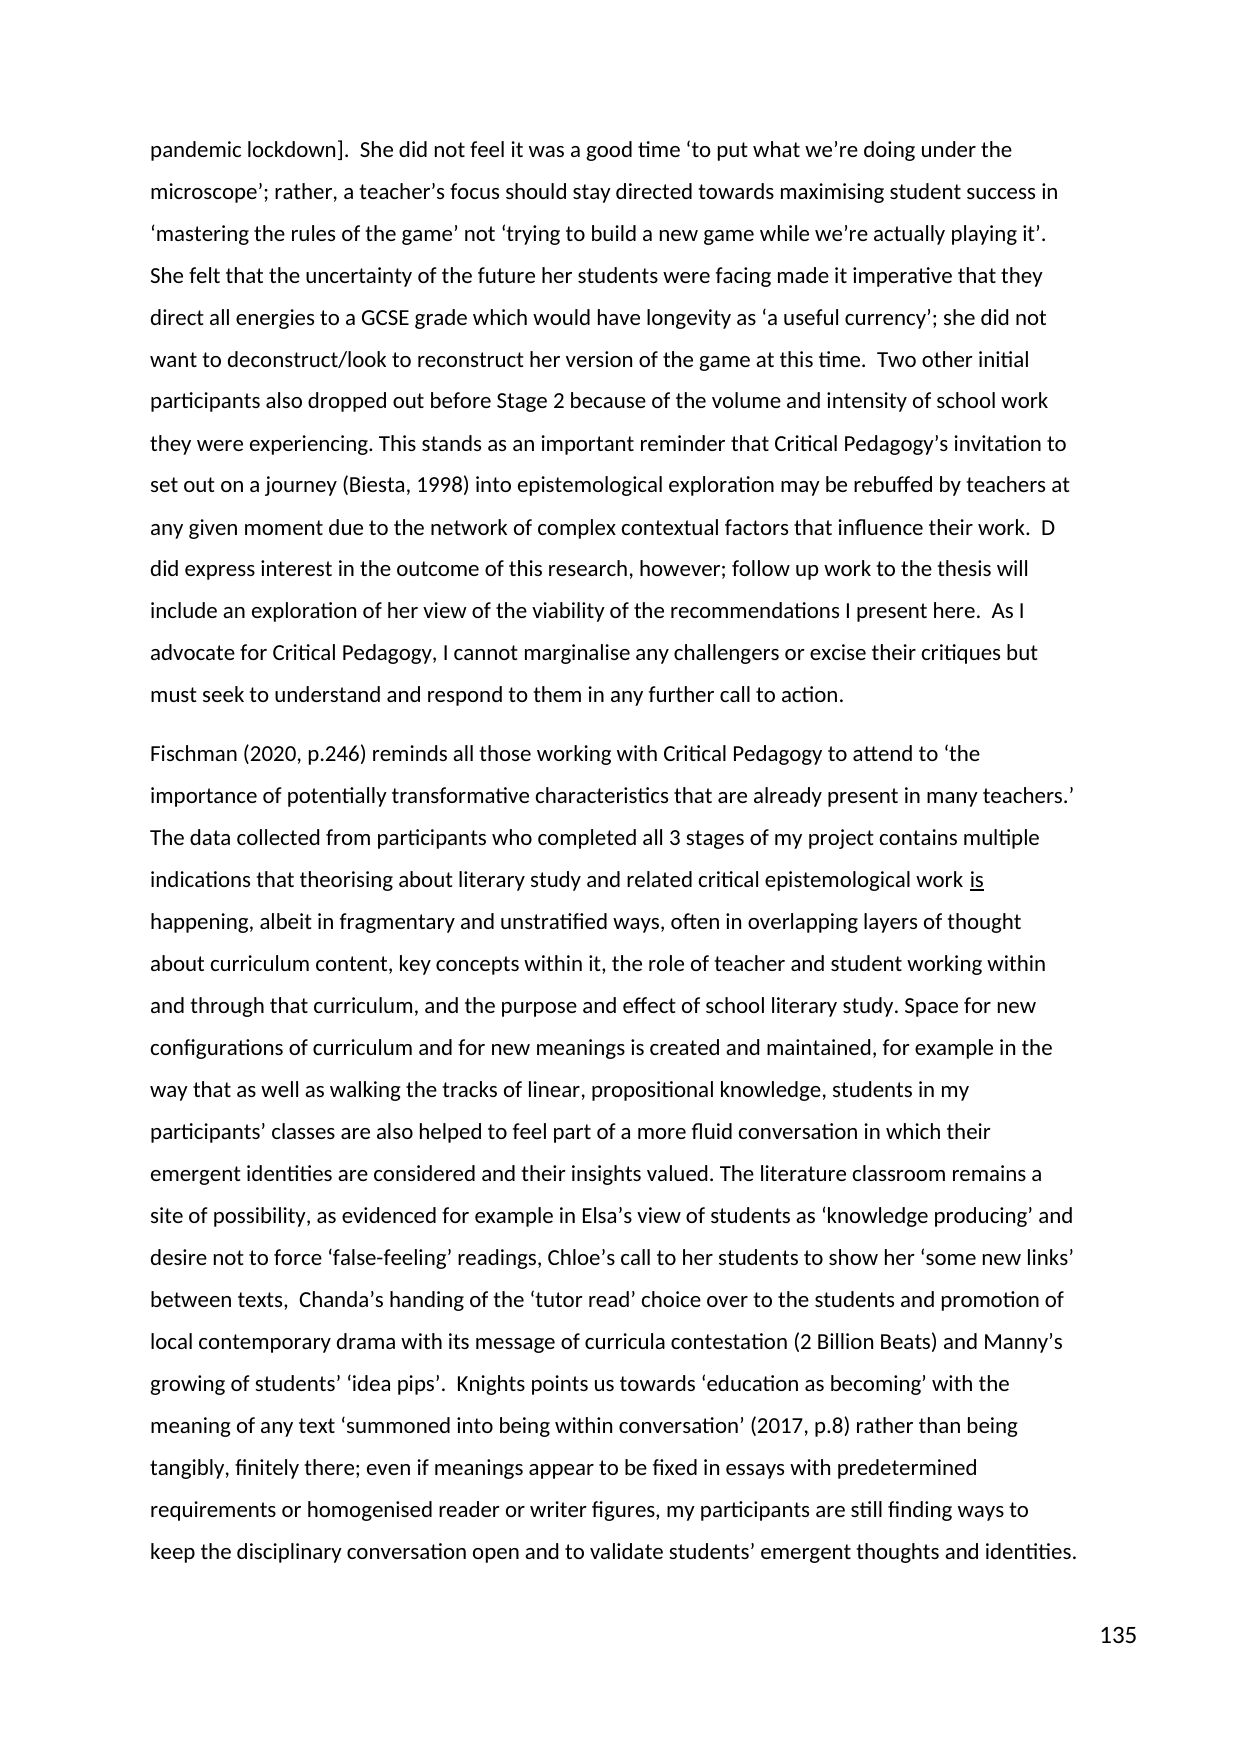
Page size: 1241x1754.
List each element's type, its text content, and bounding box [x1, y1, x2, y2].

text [150, 135, 1080, 708]
text Fischman (2020, p.246) reminds all those working with Critical Pedagogy to attend to ‘the importance of potentially transformative characteristics that are already present in many teachers.’ The data collected from participants who completed all 3 stages of my project contains multiple indications that theorising about literary study and related critical epistemological work is happening, albeit in fragmentary and unstratified ways, often in overlapping layers of thought about curriculum content, key concepts within it, the role of teacher and student working within and through that curriculum, and the purpose and effect of school literary study. Space for new configurations of curriculum and for new meanings is created and maintained, for example in the way that as well as walking the tracks of linear, propositional knowledge, students in my participants’ classes are also helped to feel part of a more fluid conversation in which their emergent identities are considered and their insights valued. The literature classroom remains a site of possibility, as evidenced for example in Elsa’s view of students as ‘knowledge producing’ and desire not to force ‘false-feeling’ readings, Chloe’s call to her students to show her ‘some new links’ between texts, Chanda’s handing of the ‘tutor read’ choice over to the students and promotion of local contemporary drama with its message of curricula contestation (2 Billion Beats) and Manny’s growing of students’ ‘idea pips’. Knights points us towards ‘education as becoming’ with the meaning of any text ‘summoned into being within conversation’ (2017, p.8) rather than being tangibly, finitely there; even if meanings appear to be fixed in essays with predetermined requirements or homogenised reader or writer figures, my participants are still finding ways to keep the disciplinary conversation open and to validate students’ emergent thoughts and identities. [150, 739, 1080, 1565]
